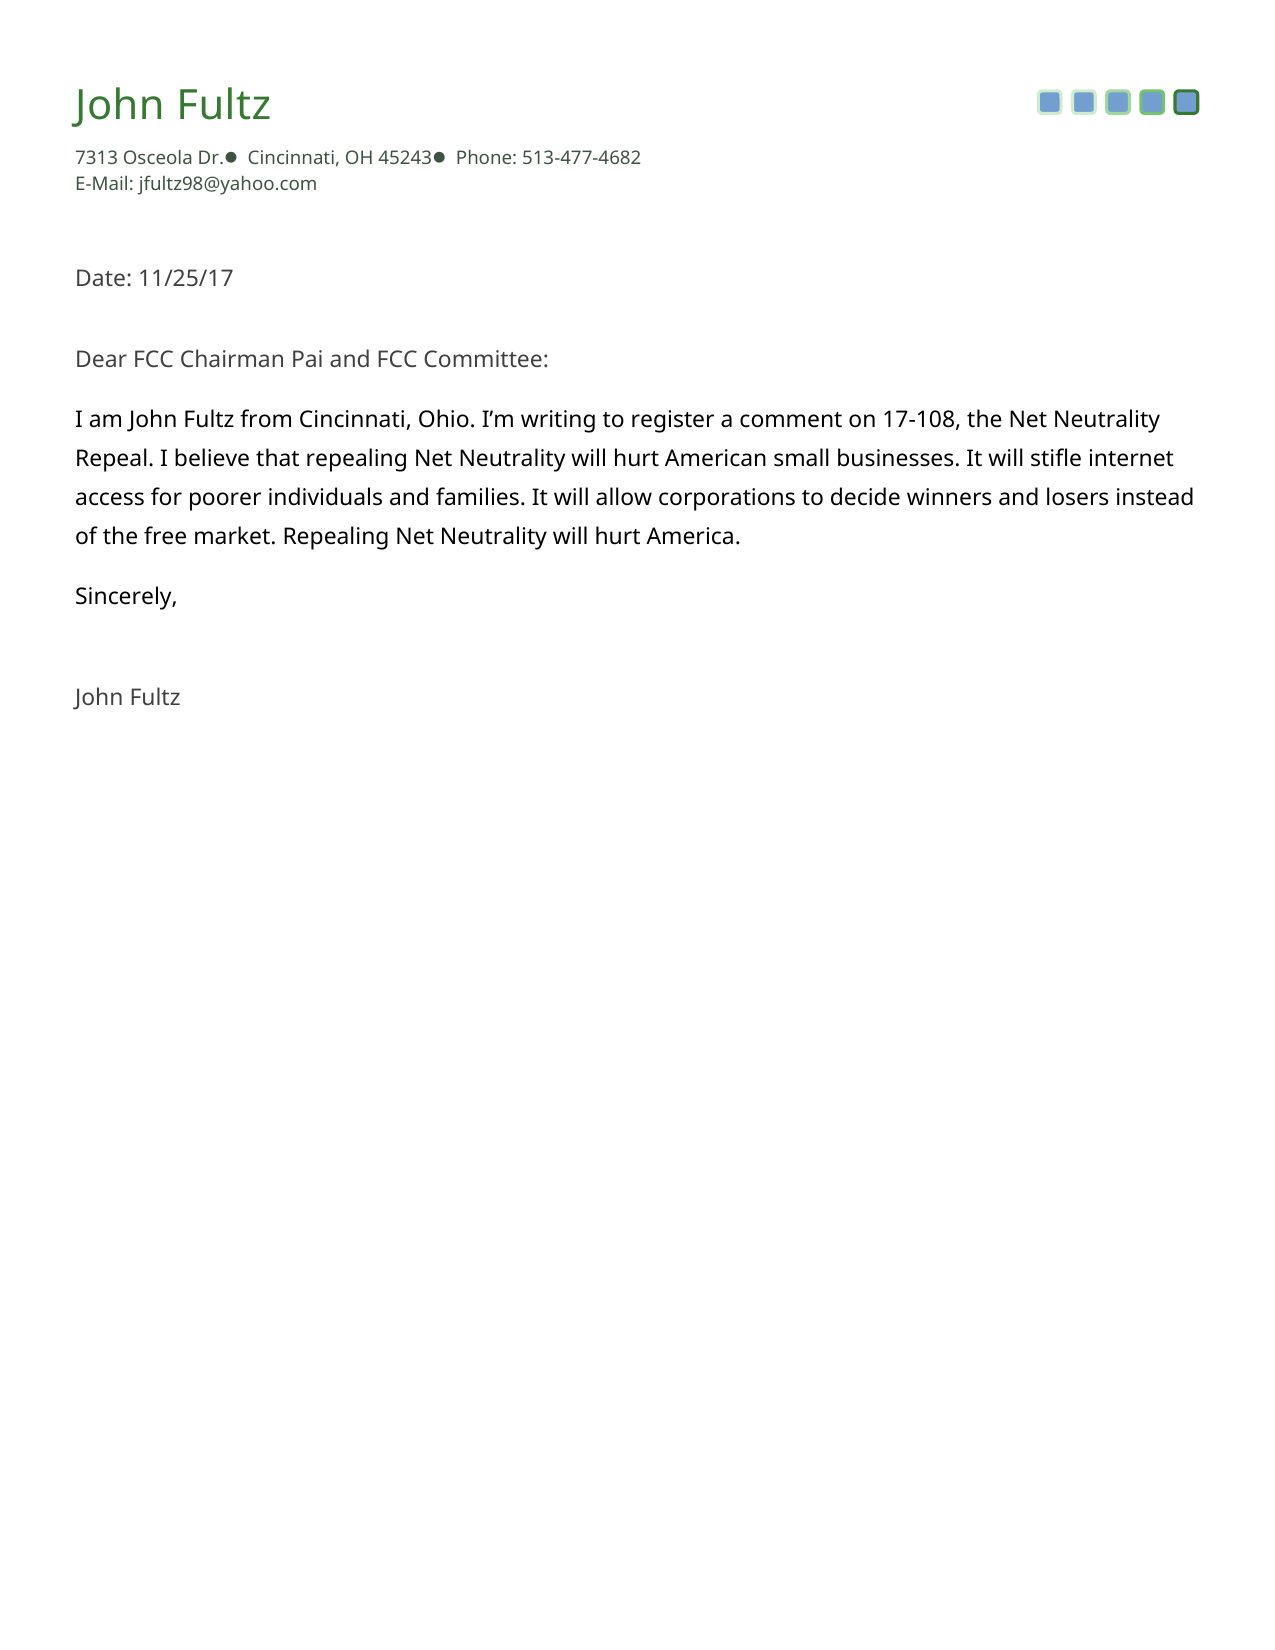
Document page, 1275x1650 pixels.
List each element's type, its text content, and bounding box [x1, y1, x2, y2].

text Date: 11/25/17 [75, 262, 1200, 293]
text Dear FCC Chairman Pai and FCC Committee: [75, 343, 1200, 374]
text Sincerely, [75, 580, 1200, 611]
text John Fultz [75, 681, 1200, 712]
